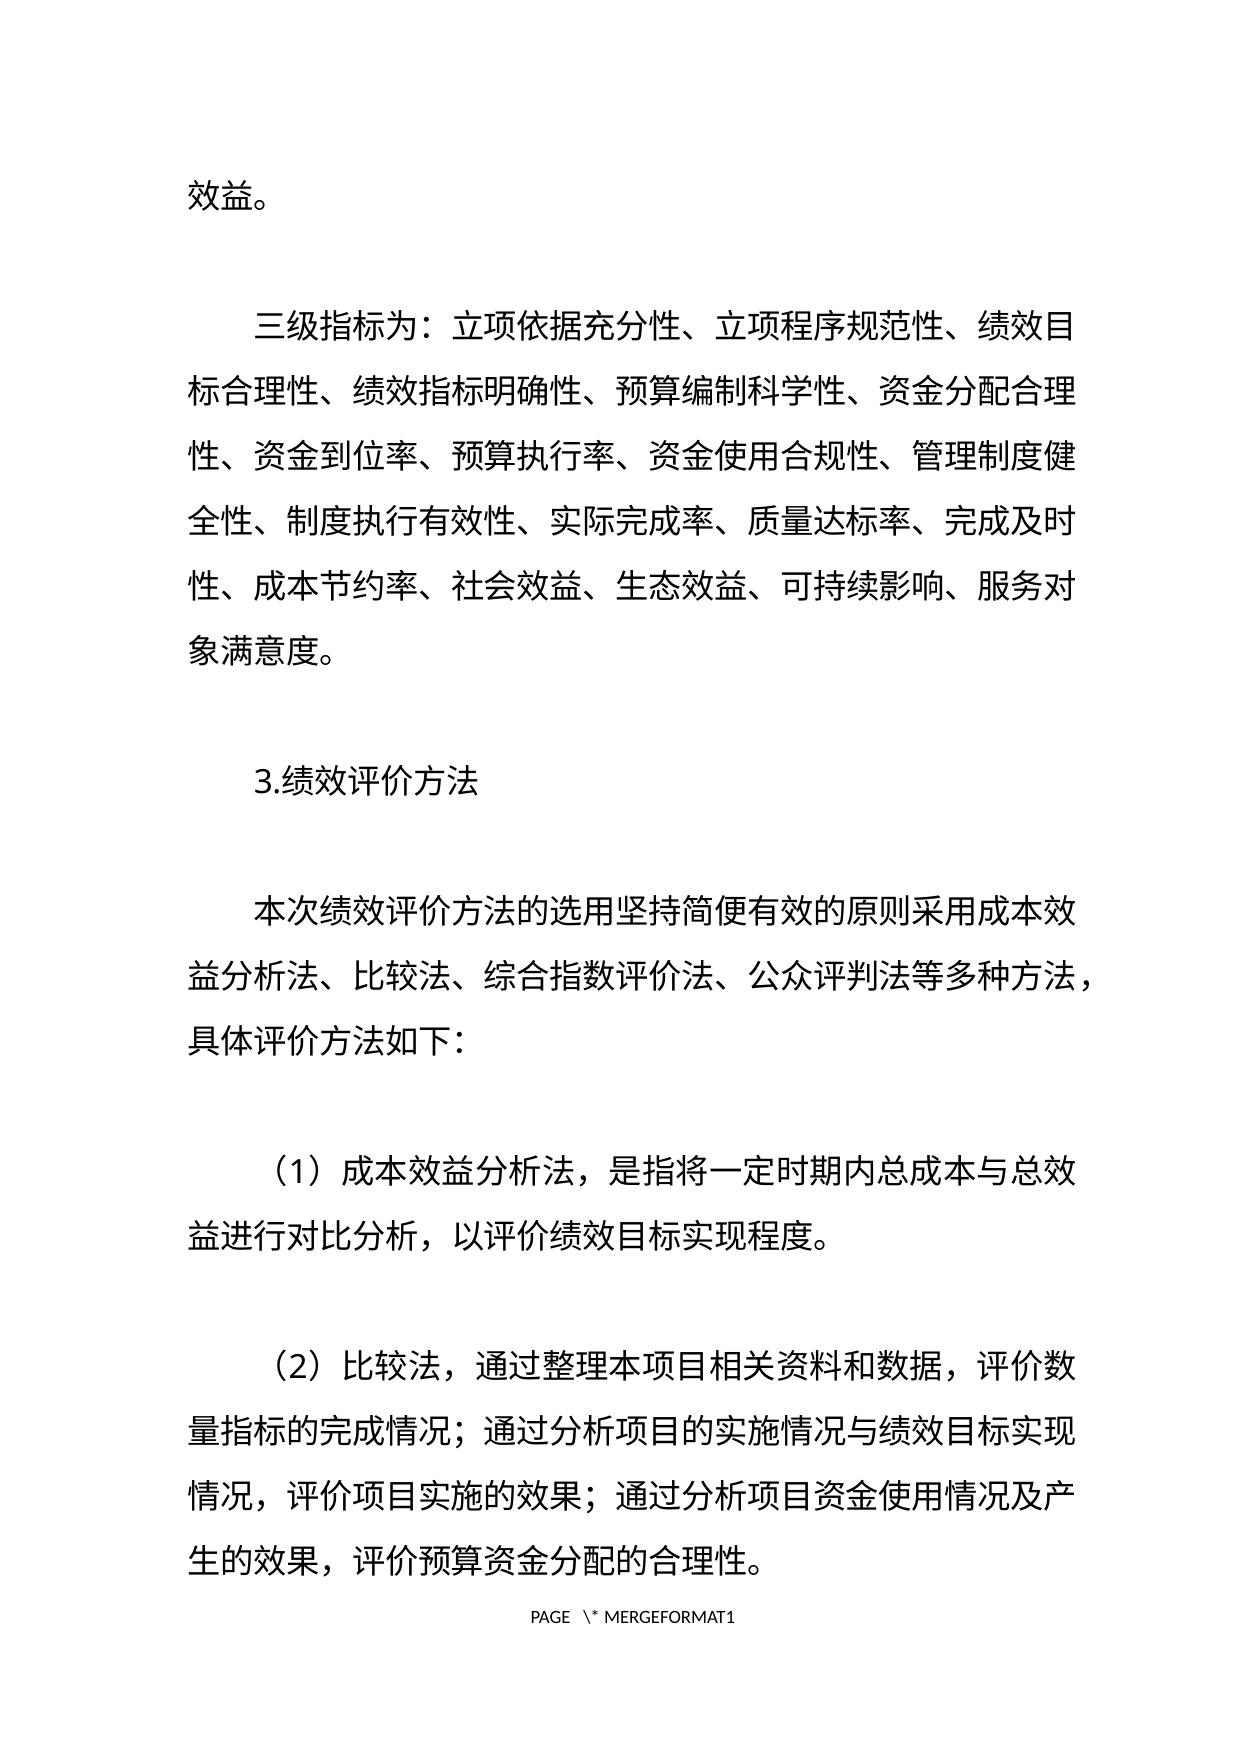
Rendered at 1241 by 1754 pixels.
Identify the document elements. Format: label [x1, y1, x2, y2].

text [187, 162, 1078, 1592]
